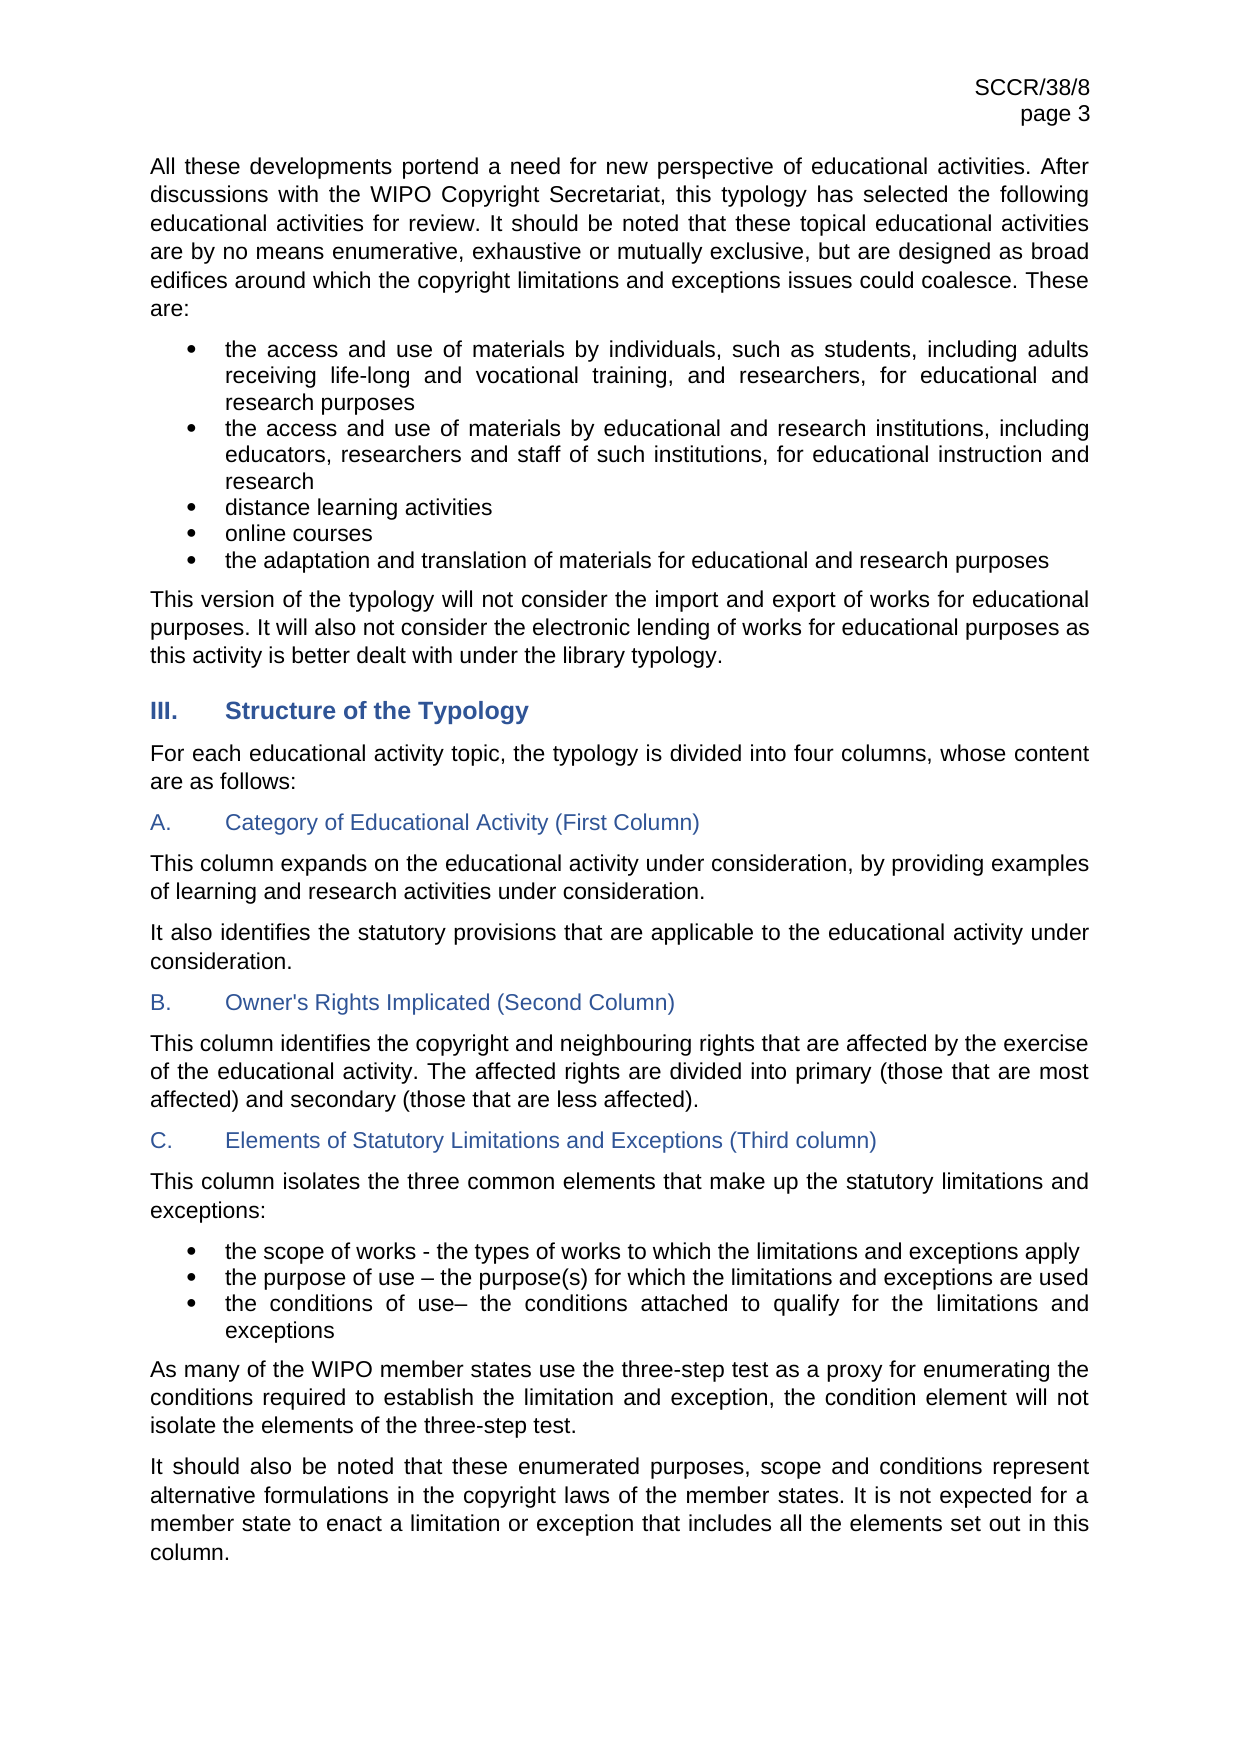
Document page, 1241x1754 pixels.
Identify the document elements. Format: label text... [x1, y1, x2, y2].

text This version of the typology will not consider the import and export of works for educational purposes. It will also not consider the electronic lending of works for educational purposes as this activity is better dealt with under the library typology. [150, 586, 1090, 669]
text As many of the WIPO member states use the three-step test as a proxy for enumerating the conditions required to establish the limitation and exception, the condition element will not isolate the elements of the three-step test. [150, 1356, 1090, 1439]
text All these developments portend a need for new perspective of educational activities. After discussions with the WIPO Copyright Secretariat, this typology has selected the following educational activities for review. It should be noted that these topical educational activities are by no means enumerative, exhaustive or mutually exclusive, but are designed as broad edifices around which the copyright limitations and exceptions issues could coalesce. These are: [150, 153, 1090, 321]
subtitle Elements of Statutory Limitations and Exceptions (Third column) [150, 1127, 1090, 1154]
subtitle Category of Educational Activity (First Column) [150, 809, 1090, 835]
text This column isolates the three common elements that make up the statutory limitations and exceptions: [150, 1168, 1090, 1223]
list the adaptation and translation of materials for educational and research purposes [187, 547, 1090, 573]
list online courses [187, 520, 1090, 547]
text This column expands on the educational activity under consideration, by providing examples of learning and research activities under consideration. [150, 850, 1090, 904]
text It should also be noted that these enumerated purposes, scope and conditions represent alternative formulations in the copyright laws of the member states. It is not expected for a member state to enact a limitation or exception that includes all the elements set out in this column. [150, 1453, 1090, 1565]
subtitle Structure of the Typology [150, 696, 1090, 725]
text This column identifies the copyright and neighbouring rights that are affected by the exercise of the educational activity. The affected rights are divided into primary (those that are most affected) and secondary (those that are less affected). [150, 1029, 1090, 1113]
text It also identifies the statutory provisions that are applicable to the educational activity under consideration. [150, 919, 1090, 974]
text For each educational activity topic, the typology is divided into four columns, whose content are as follows: [150, 739, 1090, 794]
list the conditions of use– the conditions attached to qualify for the limitations and exceptions [187, 1290, 1090, 1343]
list distance learning activities [187, 494, 1090, 520]
list the access and use of materials by educational and research institutions, including educators, researchers and staff of such institutions, for educational instruction and research [187, 415, 1090, 494]
subtitle Owner's Rights Implicated (Second Column) [150, 988, 1090, 1015]
list the access and use of materials by individuals, such as students, including adults receiving life-long and vocational training, and researchers, for educational and research purposes [187, 336, 1090, 415]
list the scope of works - the types of works to which the limitations and exceptions apply [187, 1238, 1090, 1264]
list the purpose of use – the purpose(s) for which the limitations and exceptions are used [187, 1264, 1090, 1290]
